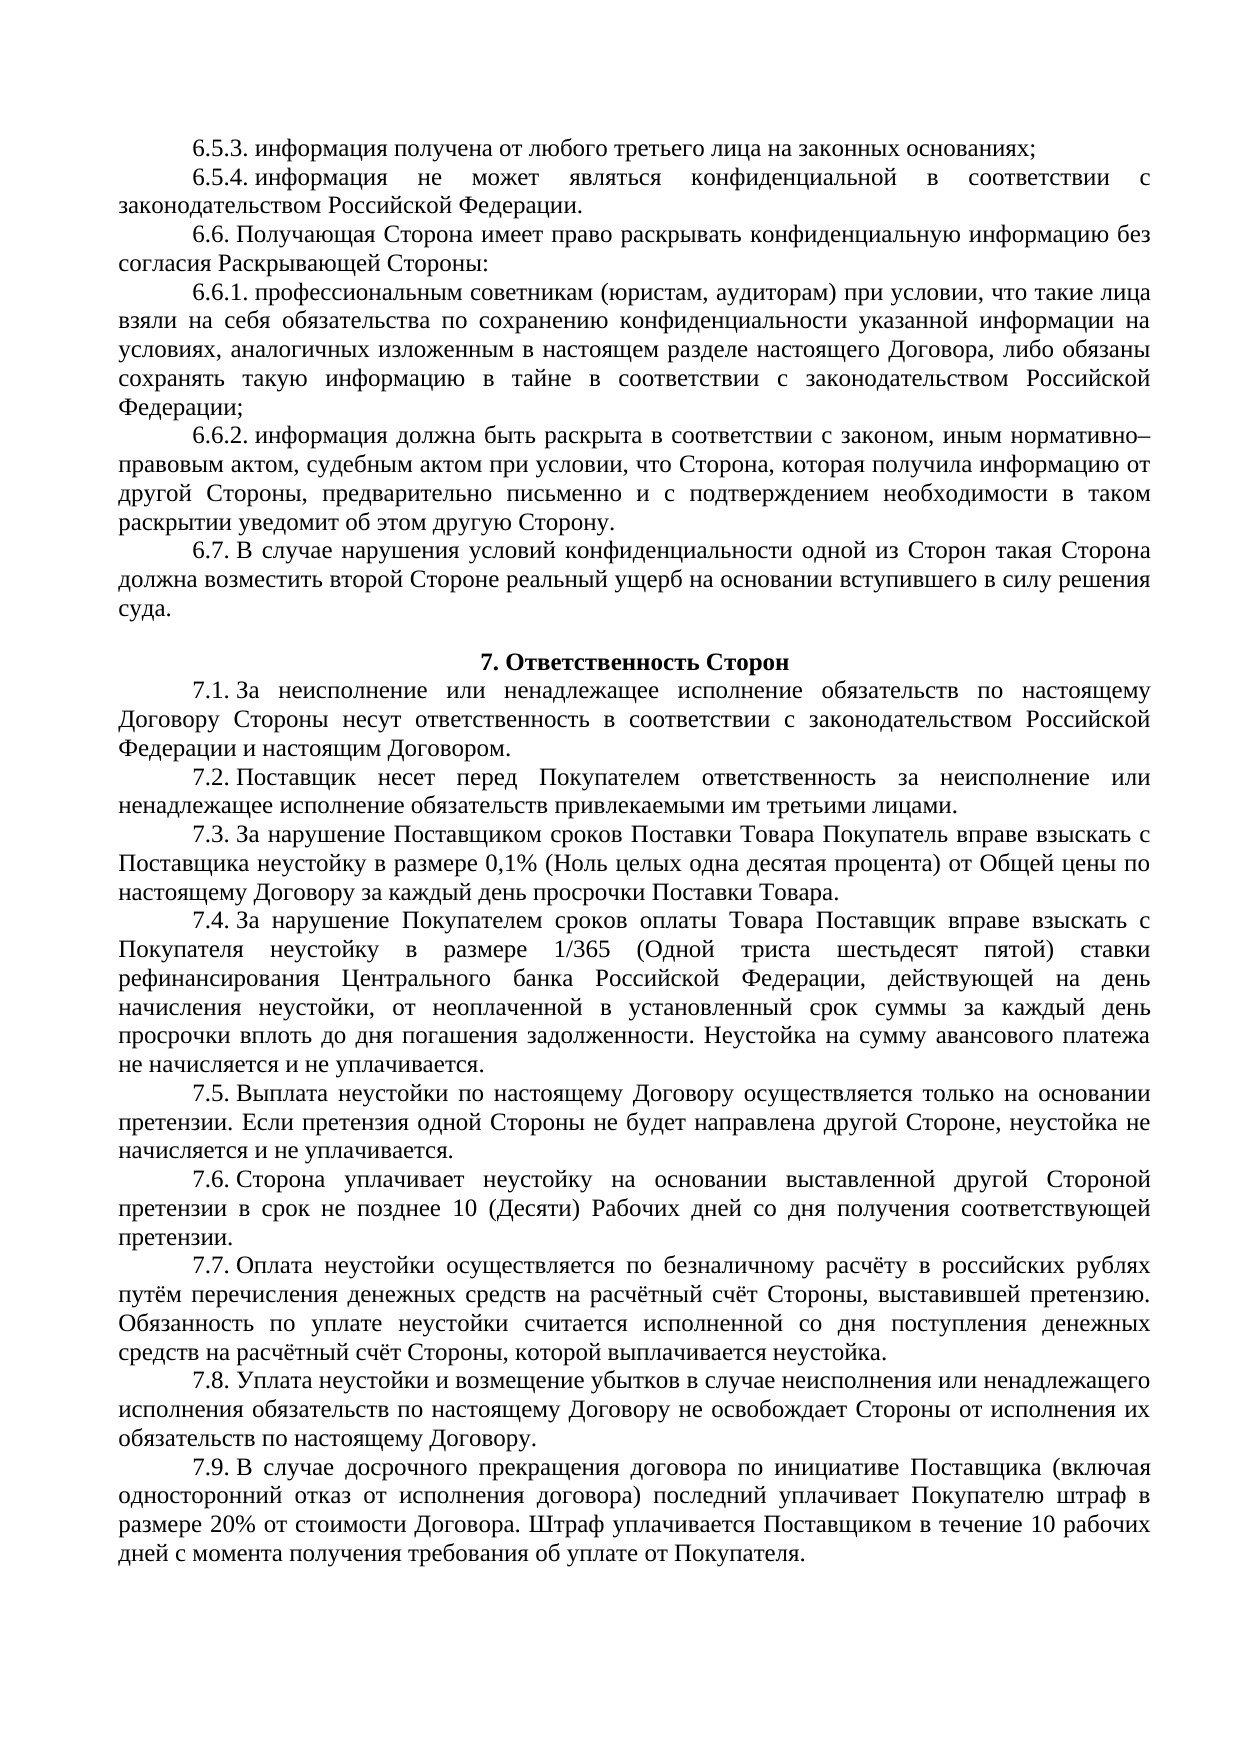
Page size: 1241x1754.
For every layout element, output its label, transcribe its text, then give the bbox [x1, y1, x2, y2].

list Сторона уплачивает неустойку на основании выставленной другой Стороной претензии в срок не позднее 10 (Десяти) Рабочих дней со дня получения соответствующей претензии. [118, 1164, 1152, 1250]
list Оплата неустойки осуществляется по безналичному расчёту в российских рублях путём перечисления денежных средств на расчётный счёт Стороны, выставившей претензию. Обязанность по уплате неустойки считается исполненной со дня поступления денежных средств на расчётный счёт Стороны, которой выплачивается неустойка. [118, 1250, 1152, 1365]
list информация получена от любого третьего лица на законных основаниях; [118, 133, 1152, 162]
list Получающая Сторона имеет право раскрывать конфиденциальную информацию без согласия Раскрывающей Стороны: [118, 219, 1152, 277]
list За нарушение Покупателем сроков оплаты Товара Поставщик вправе взыскать с Покупателя неустойку в размере 1/365 (Одной триста шестьдесят пятой) ставки рефинансирования Центрального банка Российской Федерации, действующей на день начисления неустойки, от неоплаченной в установленный срок суммы за каждый день просрочки вплоть до дня погашения задолженности. Неустойка на сумму авансового платежа не начисляется и не уплачивается. [118, 905, 1152, 1078]
list Поставщик несет перед Покупателем ответственность за неисполнение или ненадлежащее исполнение обязательств привлекаемыми им третьими лицами. [118, 762, 1152, 819]
list За нарушение Поставщиком сроков Поставки Товара Покупатель вправе взыскать с Поставщика неустойку в размере 0,1% (Ноль целых одна десятая процента) от Общей цены по настоящему Договору за каждый день просрочки Поставки Товара. [118, 819, 1152, 905]
list профессиональным советникам (юристам, аудиторам) при условии, что такие лица взяли на себя обязательства по сохранению конфиденциальности указанной информации на условиях, аналогичных изложенным в настоящем разделе настоящего Договора, либо обязаны сохранять такую информацию в тайне в соответствии с законодательством Российской Федерации; [118, 277, 1152, 420]
list Ответственность Сторон [118, 647, 1152, 675]
list В случае досрочного прекращения договора по инициативе Поставщика (включая односторонний отказ от исполнения договора) последний уплачивает Покупателю штраф в размере 20% от стоимости Договора. Штраф уплачивается Поставщиком в течение 10 рабочих дней с момента получения требования об уплате от Покупателя. [118, 1452, 1152, 1567]
list Уплата неустойки и возмещение убытков в случае неисполнения или ненадлежащего исполнения обязательств по настоящему Договору не освобождает Стороны от исполнения их обязательств по настоящему Договору. [118, 1365, 1152, 1452]
list информация должна быть раскрыта в соответствии с законом, иным нормативно–правовым актом, судебным актом при условии, что Сторона, которая получила информацию от другой Стороны, предварительно письменно и с подтверждением необходимости в таком раскрытии уведомит об этом другую Сторону. [118, 420, 1152, 535]
list Выплата неустойки по настоящему Договору осуществляется только на основании претензии. Если претензия одной Стороны не будет направлена другой Стороне, неустойка не начисляется и не уплачивается. [118, 1078, 1152, 1164]
list В случае нарушения условий конфиденциальности одной из Сторон такая Сторона должна возместить второй Стороне реальный ущерб на основании вступившего в силу решения суда. [118, 535, 1152, 622]
list информация не может являться конфиденциальной в соответствии с законодательством Российской Федерации. [118, 162, 1152, 219]
list За неисполнение или ненадлежащее исполнение обязательств по настоящему Договору Стороны несут ответственность в соответствии с законодательством Российской Федерации и настоящим Договором. [118, 675, 1152, 762]
